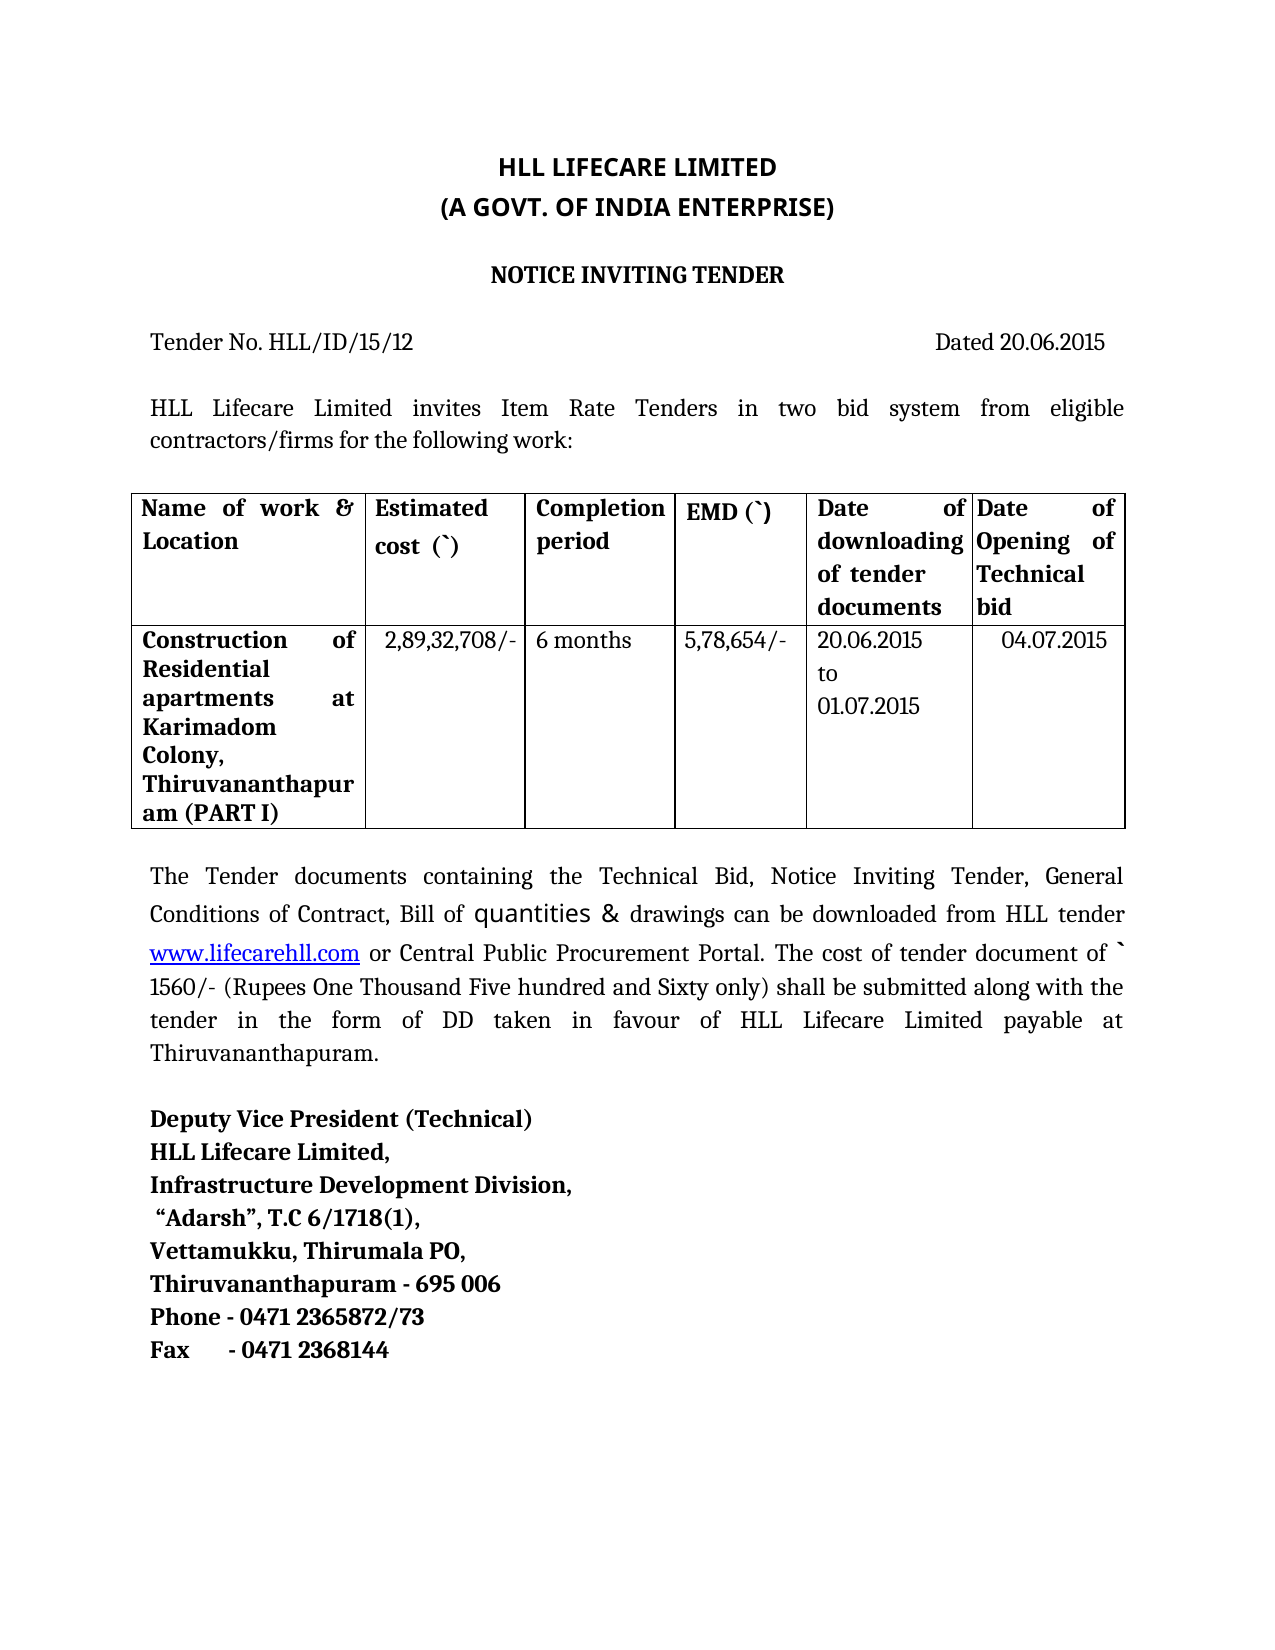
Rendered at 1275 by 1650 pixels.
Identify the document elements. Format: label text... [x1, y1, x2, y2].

text Phone - 0471 2365872/73 [150, 1303, 1125, 1332]
text Thiruvananthapuram - 695 006 [150, 1270, 1125, 1299]
table_cell 20.06.2015 to 01.07.2015 [807, 626, 972, 827]
text Deputy Vice President (Technical) [150, 1105, 1125, 1134]
table_cell 2,89,32,708/- [366, 626, 524, 827]
table_header Date of downloading of tender documents [807, 494, 972, 625]
text Fax - 0471 2368144 [150, 1336, 1125, 1365]
table_header EMD (`) [676, 494, 806, 625]
table_cell Construction of Residential apartments at Karimadom Colony, Thiruvananthapuram (PART I) [132, 626, 365, 827]
text HLL LIFECARE LIMITED [150, 150, 1125, 184]
text Vettamukku, Thirumala , [150, 1237, 1125, 1266]
table_cell 5,78,654/- [676, 626, 806, 827]
text HLL Lifecare Limited invites Item Rate Tenders in two bid system from eligible contractors/firms for the following work: [150, 393, 1125, 455]
table_header Estimated cost (`) [366, 494, 524, 625]
table_cell 04.07.2015 [973, 626, 1124, 827]
text The Tender documents containing the Technical Bid, Notice Inviting Tender, General Conditions of Contract, Bill of quantities & drawings can be downloaded from HLL tender www.lifecarehll.com or Central Public Procurement Portal. The cost of tender document of ` 1560/- (Rupees One Thousand Five hundred and Sixty only) shall be submitted along with the tender in the form of DD taken in favour of HLL Lifecare Limited payable at Thiruvananthapuram. [150, 862, 1125, 1068]
table_cell 6 months [526, 626, 674, 827]
text Infrastructure Development Division, [150, 1171, 1125, 1200]
table_header Completion period [526, 494, 674, 625]
text NOTICE INVITING TENDER [150, 261, 1125, 290]
text “Adarsh”, T.C 6/1718(1), [150, 1204, 1125, 1233]
table_header Name of work & Location [132, 494, 365, 625]
text (A GOVT. OF ) [150, 189, 1125, 223]
table_header Date of Opening of Technical bid [973, 494, 1124, 625]
text Tender No. HLL/ID/15/12 Dated 20.06.2015 [150, 327, 1125, 356]
text HLL Lifecare Limited, [150, 1138, 1125, 1167]
